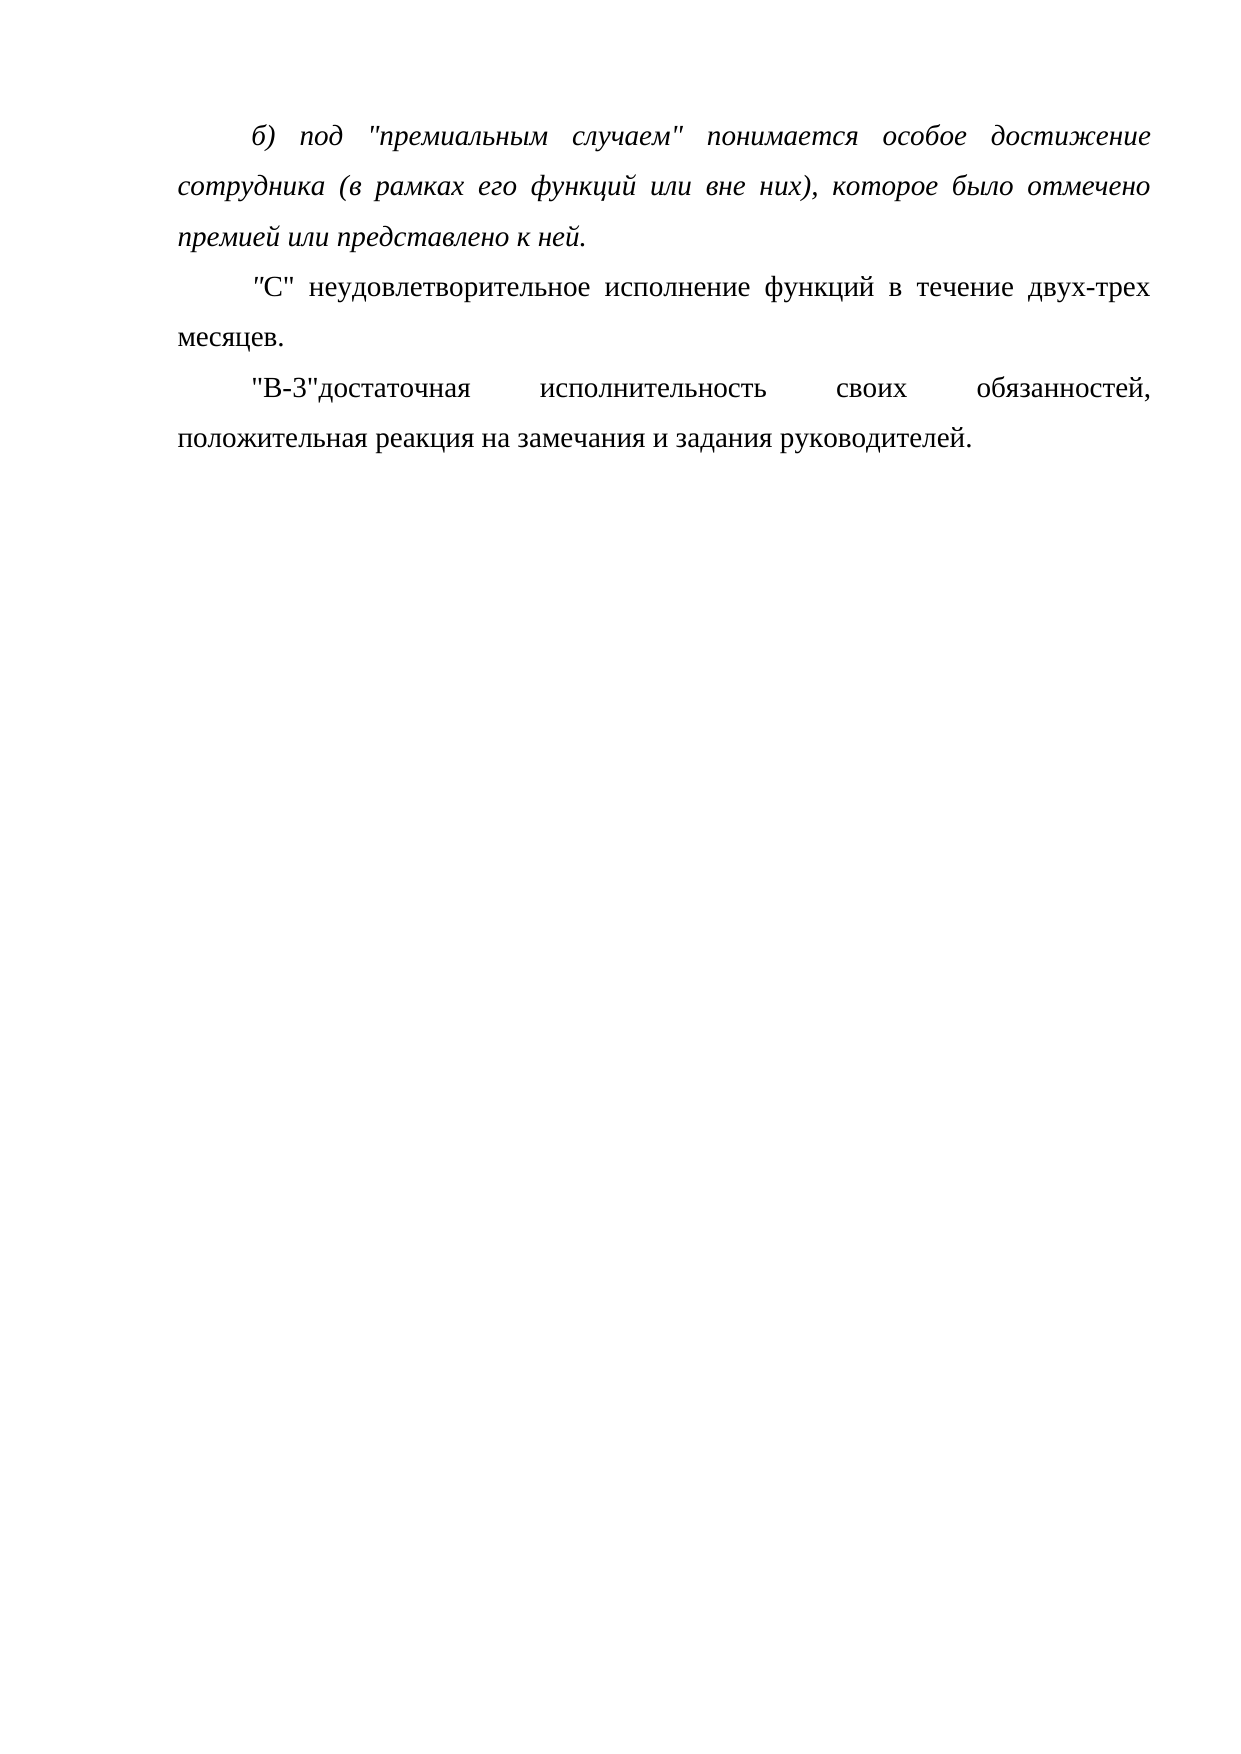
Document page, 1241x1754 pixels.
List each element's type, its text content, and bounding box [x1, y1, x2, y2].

text б) под "премиальным случаем" понимается особое достижение сотрудника (в рамках его функций или вне них), которое было отмечено премией или представлено к ней. [177, 118, 1152, 252]
text "С" неудовлетворительное исполнение функций в течение двух-трех месяцев. [177, 269, 1152, 353]
text "В-3"достаточная исполнительность своих обязанностей, положительная реакция на замечания и задания руководителей. [177, 370, 1152, 453]
